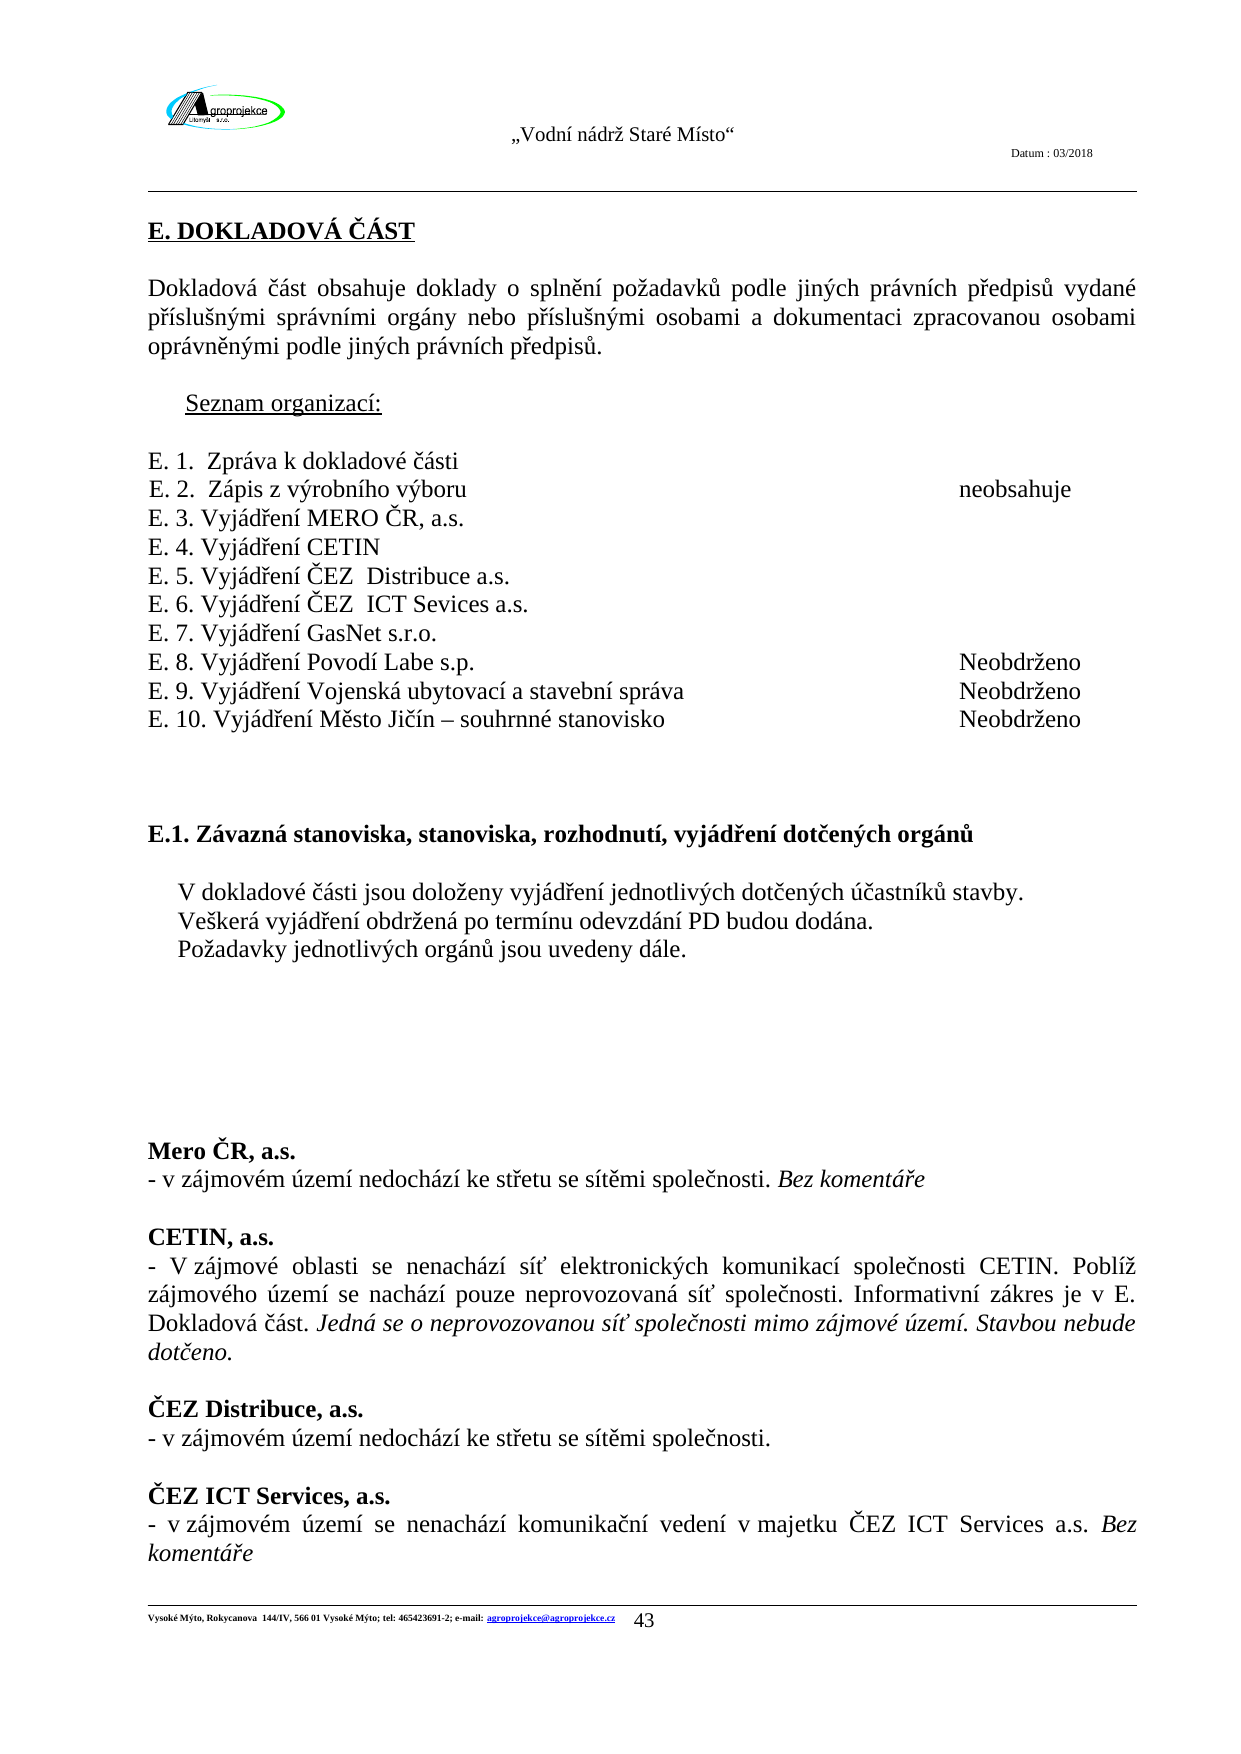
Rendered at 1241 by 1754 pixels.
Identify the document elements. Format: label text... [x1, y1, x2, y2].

text E. 6. Vyjádření ČEZ ICT Sevices a.s. [148, 589, 1137, 618]
text Seznam organizací: [148, 388, 1137, 417]
text E. 5. Vyjádření ČEZ Distribuce a.s. [148, 561, 1137, 589]
text Dokladová část obsahuje doklady o splnění požadavků podle jiných právních předpisů vydané příslušnými správními orgány nebo příslušnými osobami a dokumentaci zpracovanou osobami oprávněnými podle jiných právních předpisů. [148, 273, 1137, 359]
picture [203, 84, 218, 89]
text CETIN, a.s. [148, 1222, 1137, 1251]
text ČEZ Distribuce, a.s. [148, 1394, 1137, 1423]
text E. 3. Vyjádření MERO ČR, a.s. [148, 503, 1137, 532]
text E.1. Závazná stanoviska, stanoviska, rozhodnutí, vyjádření dotčených orgánů [148, 819, 1137, 848]
text Veškerá vyjádření obdržená po termínu odevzdání PD budou dodána. [148, 906, 1137, 934]
text - v zájmovém území se nenachází komunikační vedení v majetku ČEZ ICT Services a.s. Bez komentáře [148, 1509, 1137, 1567]
text - v zájmovém území nedochází ke střetu se sítěmi společnosti. Bez komentáře [148, 1164, 1137, 1193]
text E. DOKLADOVÁ ČÁST [148, 216, 1137, 244]
text - V zájmové oblasti se nenachází síť elektronických komunikací společnosti CETIN. Poblíž zájmového území se nachází pouze neprovozovaná síť společnosti. Informativní zákres je v E. Dokladová část. Jedná se o neprovozovanou síť společnosti mimo zájmové území. Stavbou nebude dotčeno. [148, 1251, 1137, 1366]
text E. 9. Vyjádření Vojenská ubytovací a stavební správa Neobdrženo [148, 676, 1137, 704]
text ČEZ ICT Services, a.s. [148, 1481, 1137, 1509]
text V dokladové části jsou doloženy vyjádření jednotlivých dotčených účastníků stavby. [148, 877, 1137, 906]
text E. 4. Vyjádření CETIN [148, 532, 1137, 561]
text E. 8. Vyjádření Povodí Labe s.p. Neobdrženo [148, 647, 1137, 676]
text E. 1. Zpráva k dokladové části [148, 446, 1137, 474]
text E. 7. Vyjádření GasNet s.r.o. [148, 618, 1137, 647]
list E. 2. Zápis z výrobního výboru neobsahuje [74, 474, 1137, 503]
text - v zájmovém území nedochází ke střetu se sítěmi společnosti. [148, 1423, 1137, 1452]
text Požadavky jednotlivých orgánů jsou uvedeny dále. [148, 934, 1137, 963]
text Mero ČR, a.s. [148, 1136, 1137, 1164]
text E. 10. Vyjádření Město Jičín – souhrnné stanovisko Neobdrženo [148, 704, 1137, 733]
